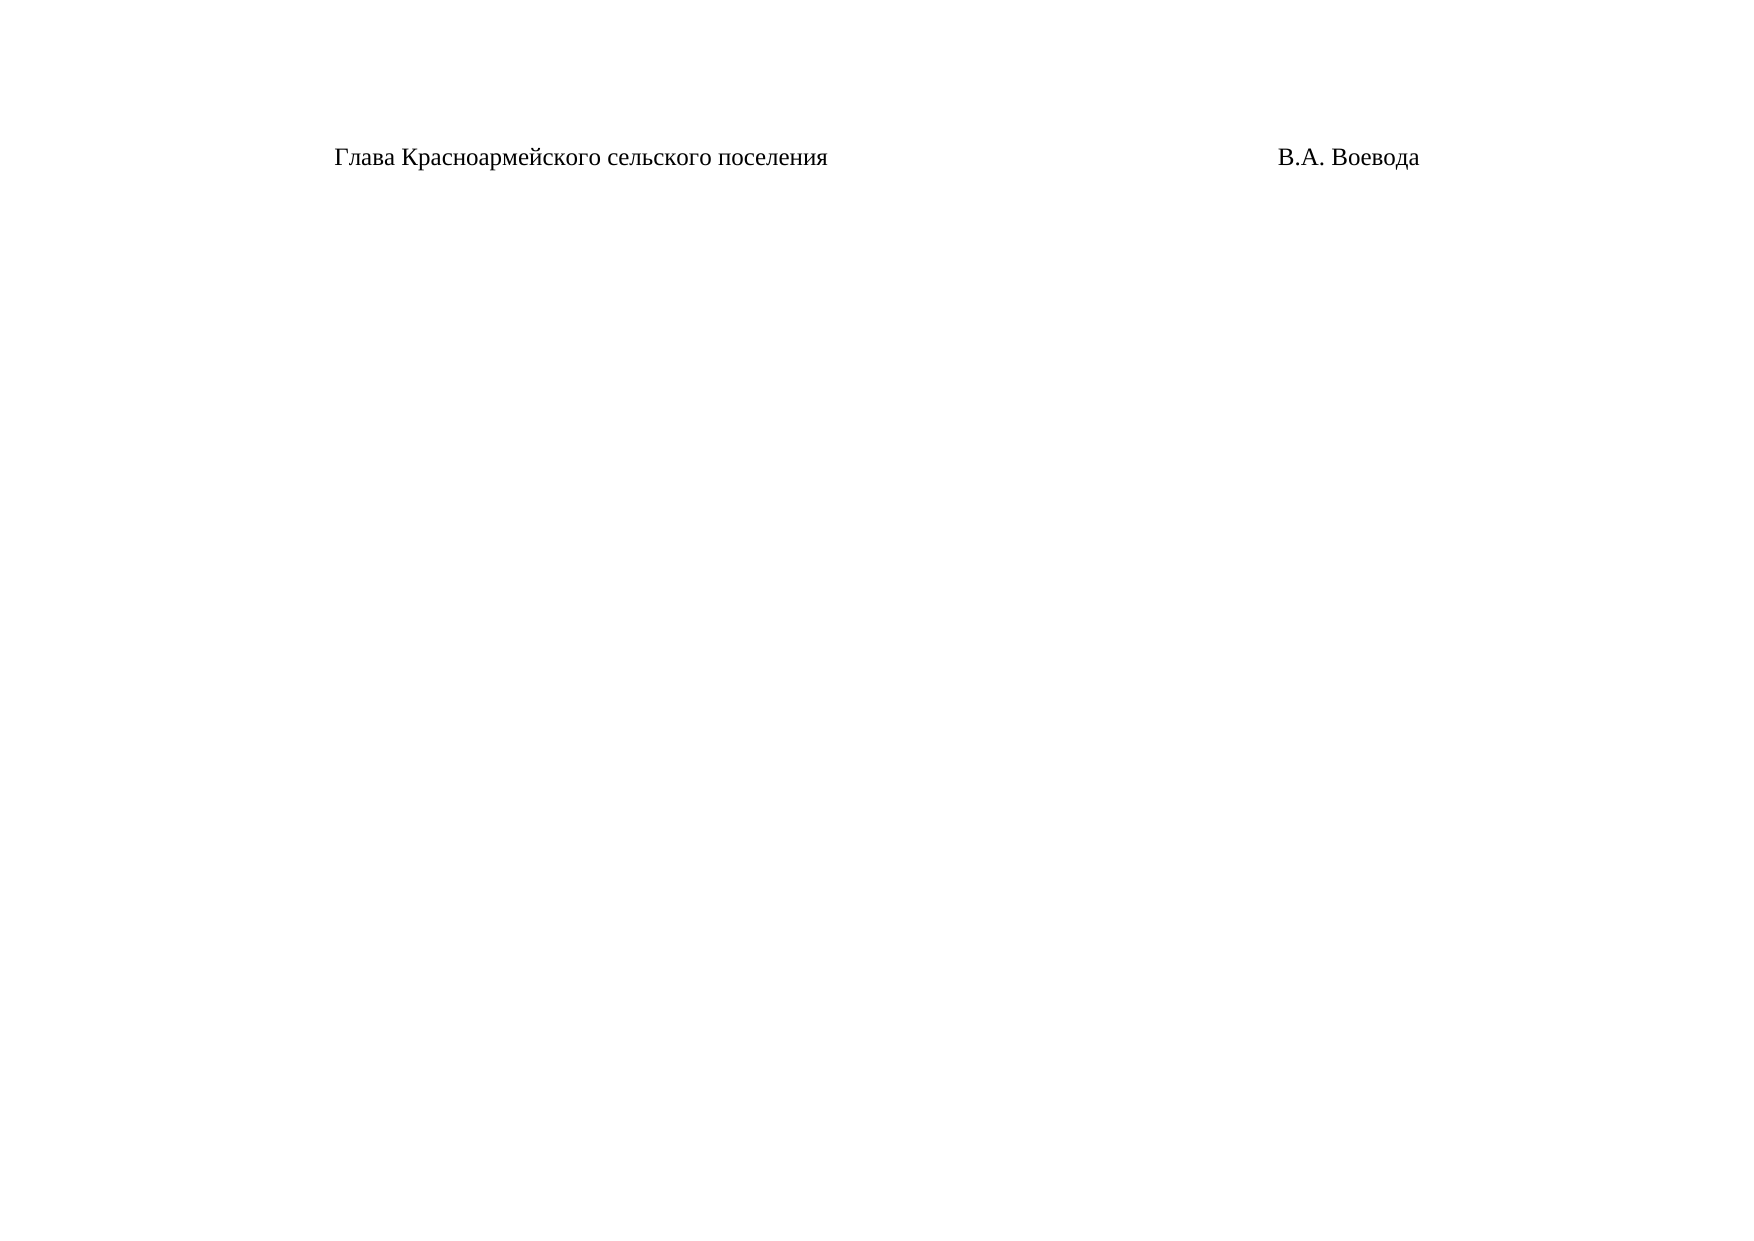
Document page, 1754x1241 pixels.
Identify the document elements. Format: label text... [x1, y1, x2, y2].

text Глава Красноармейского сельского поселения В.А. Воевода [118, 142, 1636, 170]
